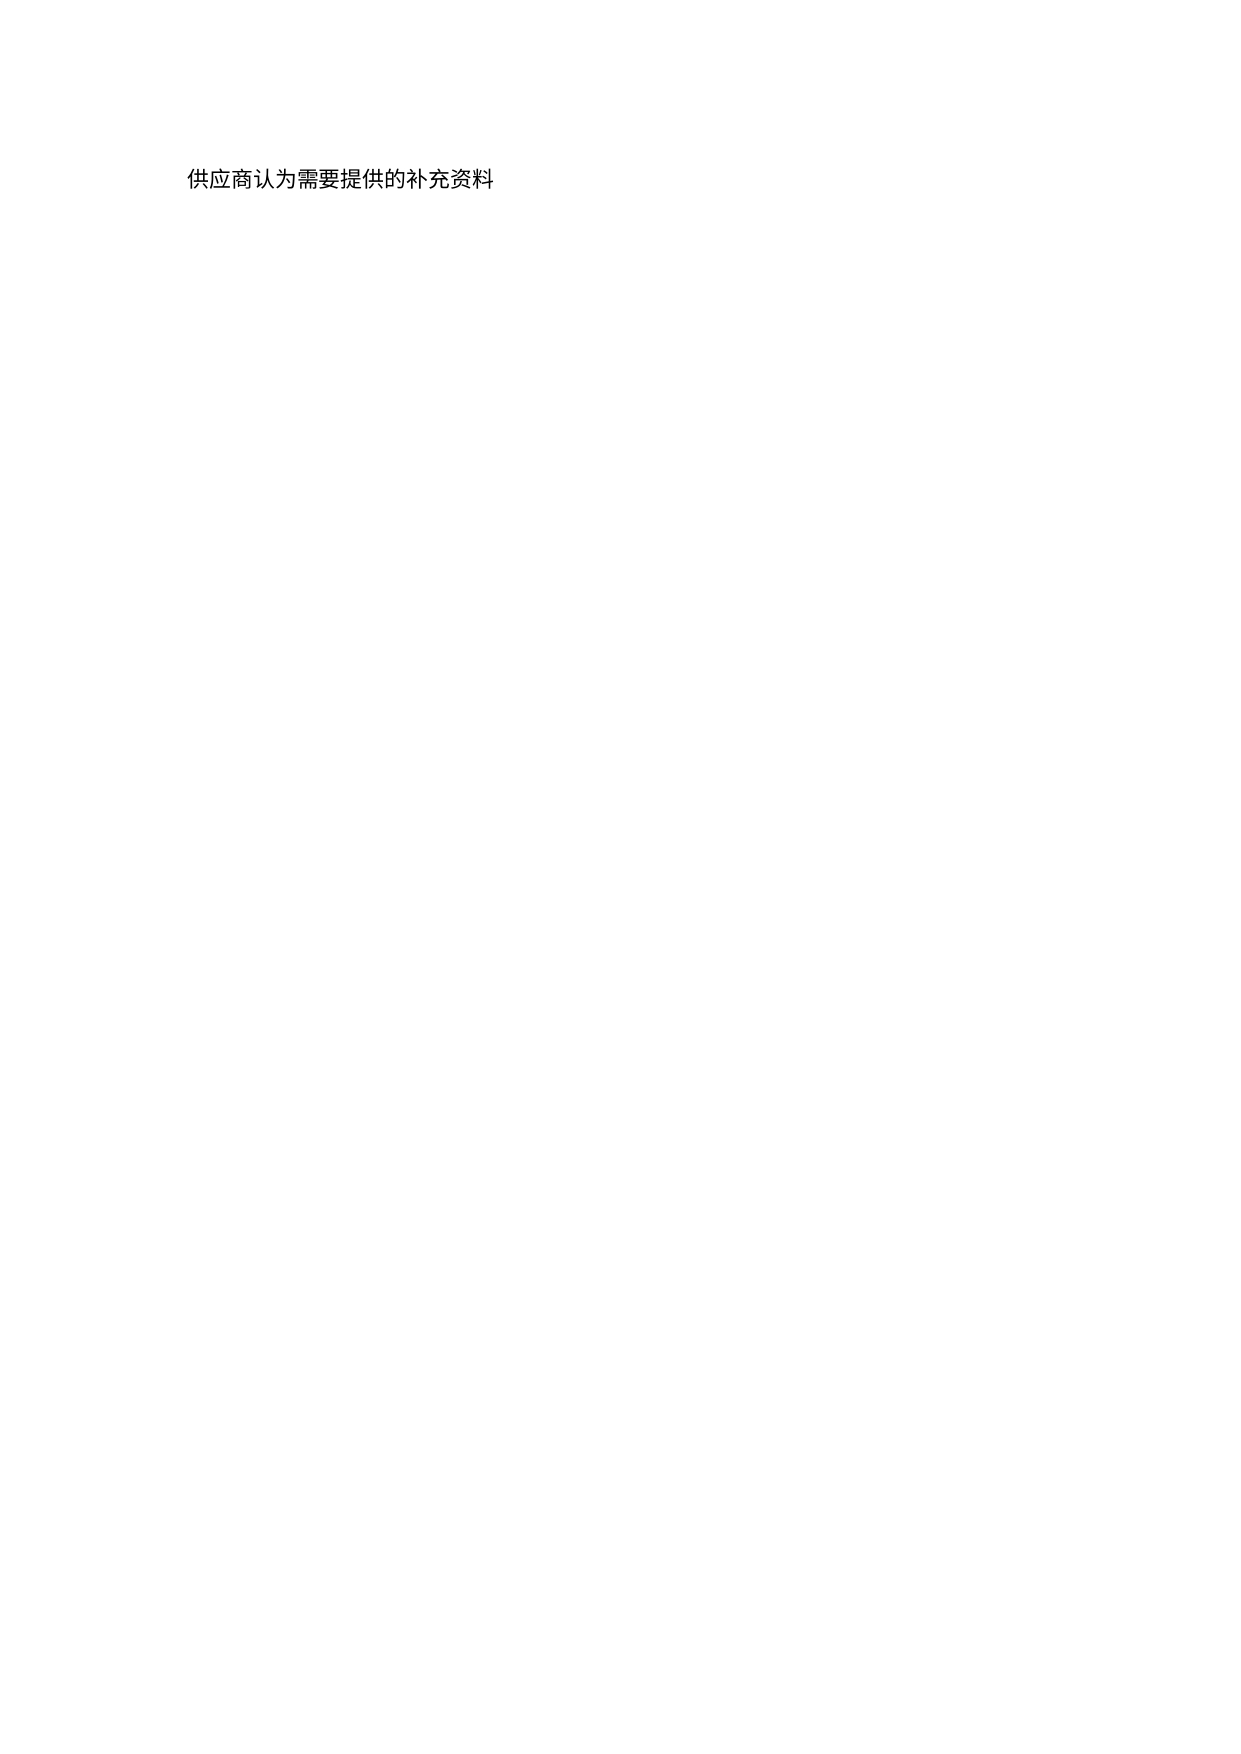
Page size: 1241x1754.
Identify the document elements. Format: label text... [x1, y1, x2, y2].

text 供应商认为需要提供的补充资料 [187, 162, 1053, 194]
